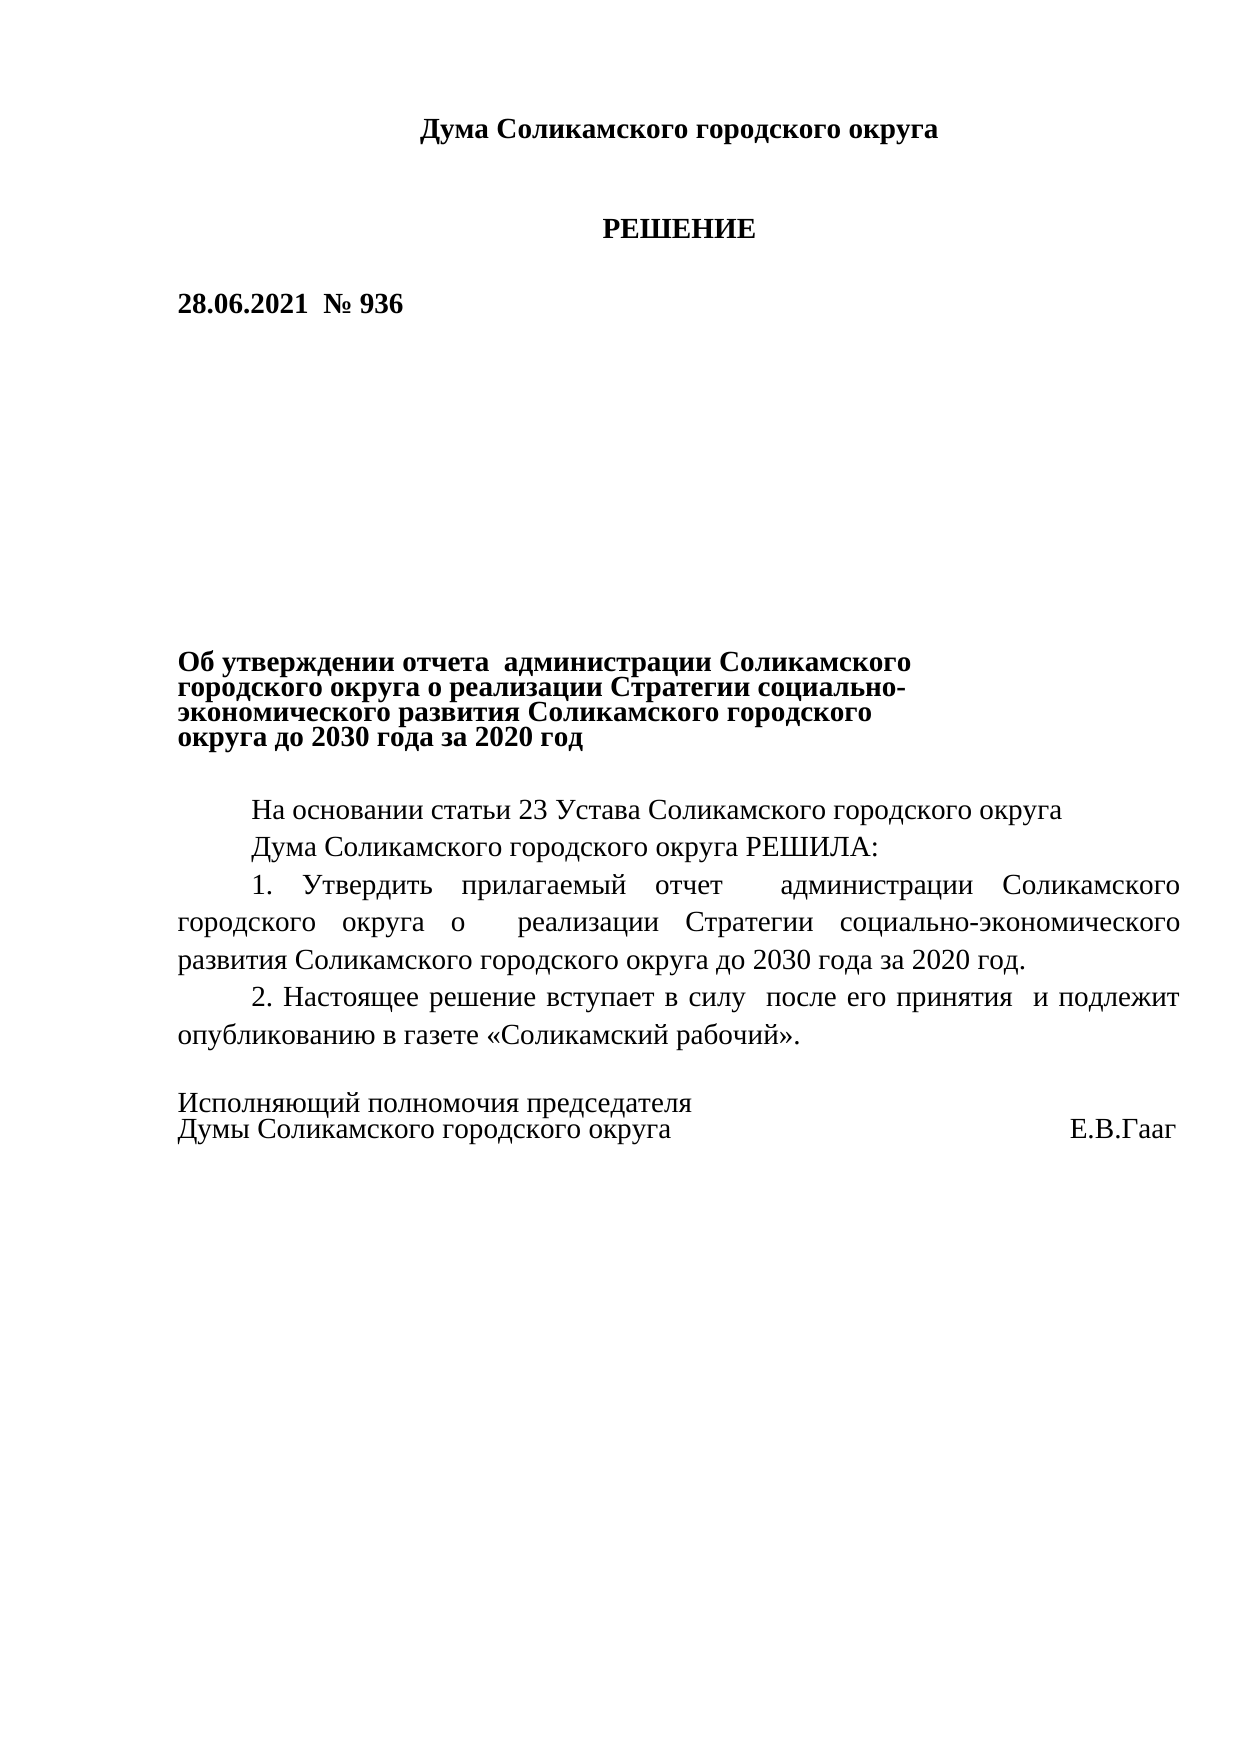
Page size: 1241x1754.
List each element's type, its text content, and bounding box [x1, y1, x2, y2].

text 2. Настоящее решение вступает в силу после его принятия и подлежит опубликованию в газете «Соликамский рабочий». [177, 977, 1181, 1052]
text Дума Соликамского городского округа РЕШИЛА: [177, 827, 1181, 864]
text 28.06.2021 № 936 [177, 293, 1181, 318]
text На основании статьи 23 Устава Соликамского городского округа [177, 789, 1181, 827]
text экономического развития Соликамского городского [177, 702, 1181, 727]
text РЕШЕНИЕ [177, 218, 1181, 243]
text городского округа о реализации Стратегии социально- [177, 677, 1181, 702]
text Думы Соликамского городского округа Е.В.Гааг [194, 1119, 1181, 1144]
text 1. Утвердить прилагаемый отчет администрации Соликамского городского округа о реализации Стратегии социально-экономического развития Соликамского городского округа до 2030 года за 2020 год. [177, 864, 1181, 977]
text округа до 2030 года за 2020 год [177, 727, 1181, 752]
text Исполняющий полномочия председателя [177, 1085, 1181, 1119]
text Дума Соликамского городского округа [177, 118, 1181, 143]
text Об утверждении отчета администрации Соликамского [177, 652, 1181, 677]
